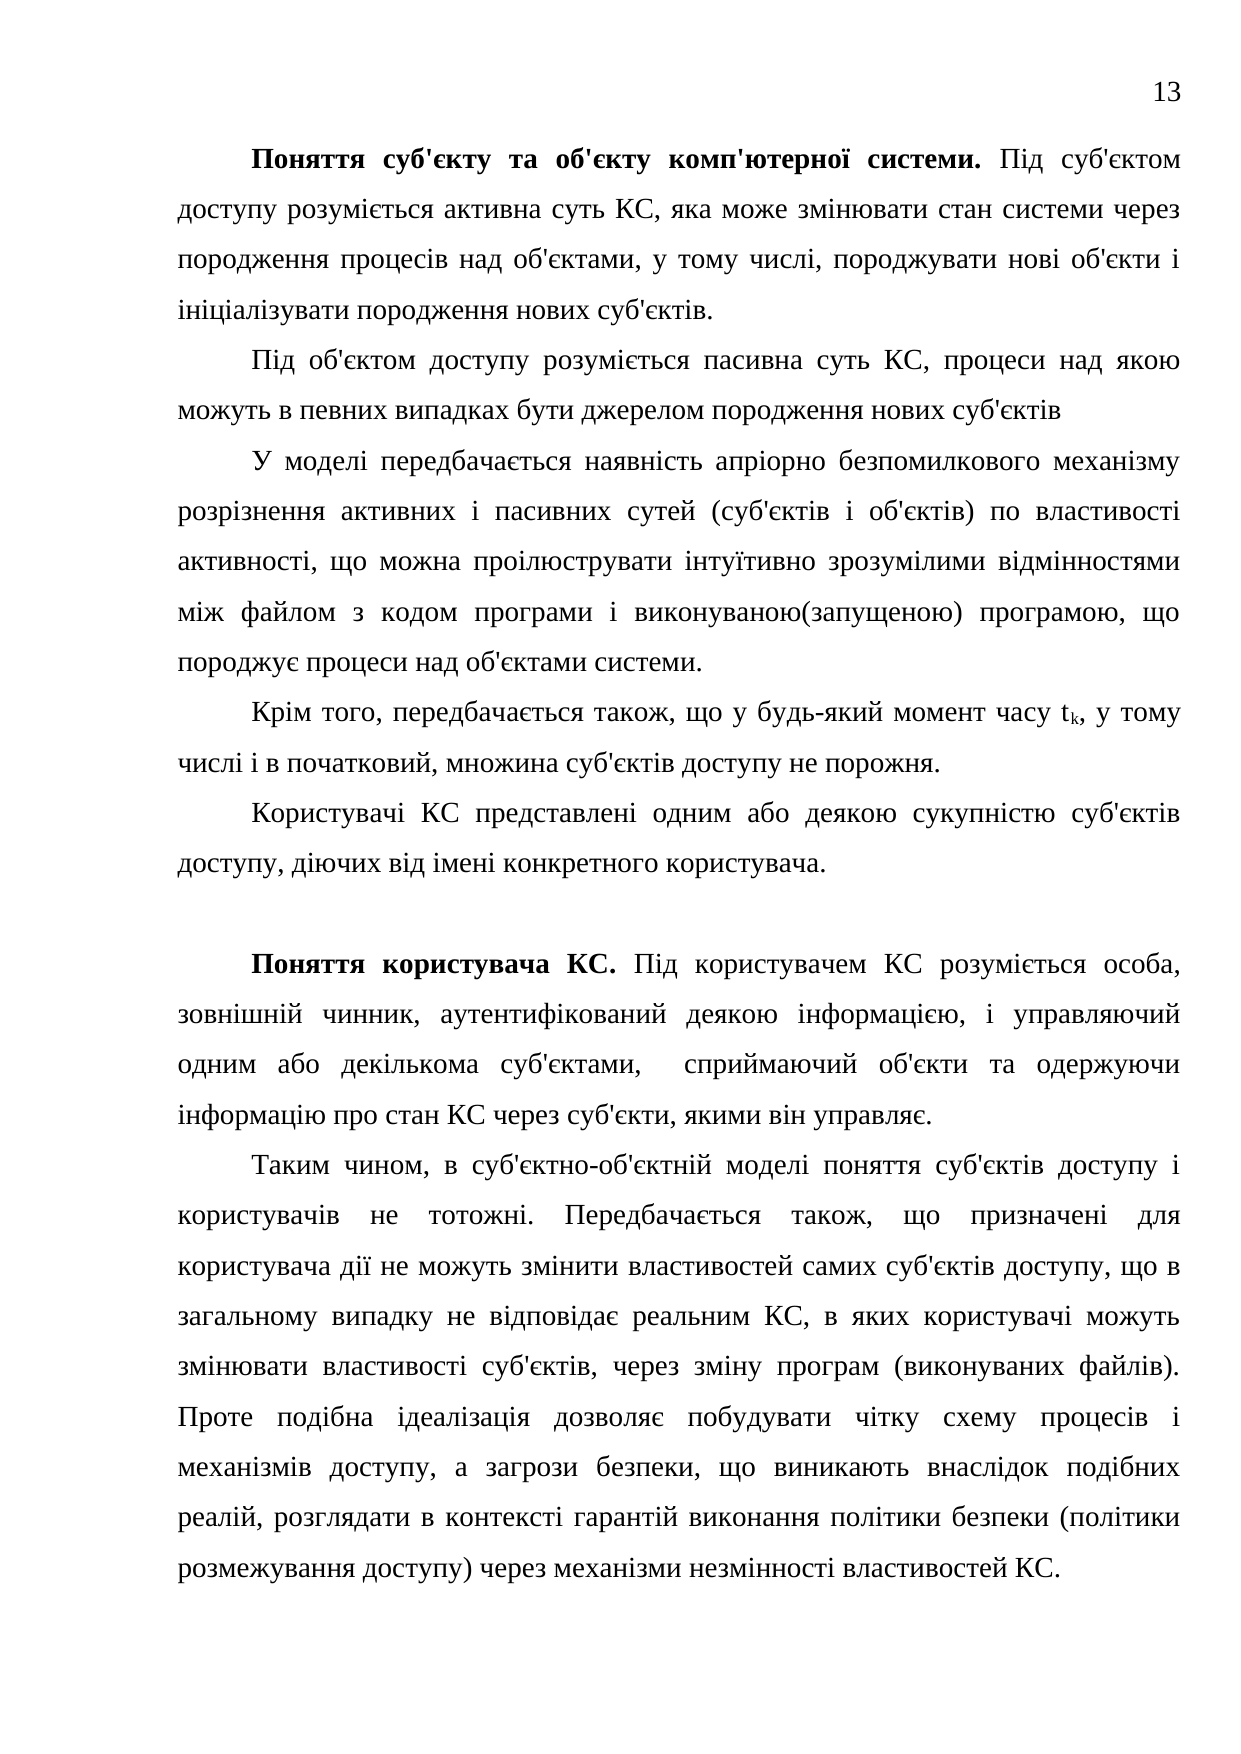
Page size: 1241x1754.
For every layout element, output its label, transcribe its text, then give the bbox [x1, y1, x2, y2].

text Користувачі КС представлені одним або деякою сукупністю суб'єктів доступу, діючих від імені конкретного користувача. [177, 795, 1181, 879]
text Поняття суб'єкту та об'єкту комп'ютерної системи. Під суб'єктом доступу розуміється активна суть КС, яка може змінювати стан системи через породження процесів над об'єктами, у тому числі, породжувати нові об'єкти і ініціалізувати породження нових суб'єктів. [177, 141, 1181, 325]
text У моделі передбачається наявність апріорно безпомилкового механізму розрізнення активних і пасивних сутей (суб'єктів і об'єктів) по властивості активності, що можна проілюструвати інтуїтивно зрозумілими відмінностями між файлом з кодом програми і виконуваною(запущеною) програмою, що породжує процеси над об'єктами системи. [177, 443, 1181, 678]
text Під об'єктом доступу розуміється пасивна суть КС, процеси над якою можуть в певних випадках бути джерелом породження нових суб'єктів [177, 342, 1181, 426]
text Крім того, передбачається також, що у будь-який момент часу tk, у тому числі і в початковий, множина суб'єктів доступу не порожня. [177, 694, 1181, 778]
text Таким чином, в суб'єктно-об'єктній моделі поняття суб'єктів доступу і користувачів не тотожні. Передбачається також, що призначені для користувача дії не можуть змінити властивостей самих суб'єктів доступу, що в загальному випадку не відповідає реальним КС, в яких користувачі можуть змінювати властивості суб'єктів, через зміну програм (виконуваних файлів). Проте подібна ідеалізація дозволяє побудувати чітку схему процесів і механізмів доступу, а загрози безпеки, що виникають внаслідок подібних реалій, розглядати в контексті гарантій виконання політики безпеки (політики розмежування доступу) через механізми незмінності властивостей КС. [177, 1147, 1181, 1583]
text Поняття користувача КС. Під користувачем КС розуміється особа, зовнішній чинник, аутентифікований деякою інформацією, і управляючий одним або декількома суб'єктами, сприймаючий об'єкти та одержуючи інформацію про стан КС через суб'єкти, якими він управляє. [177, 946, 1181, 1130]
